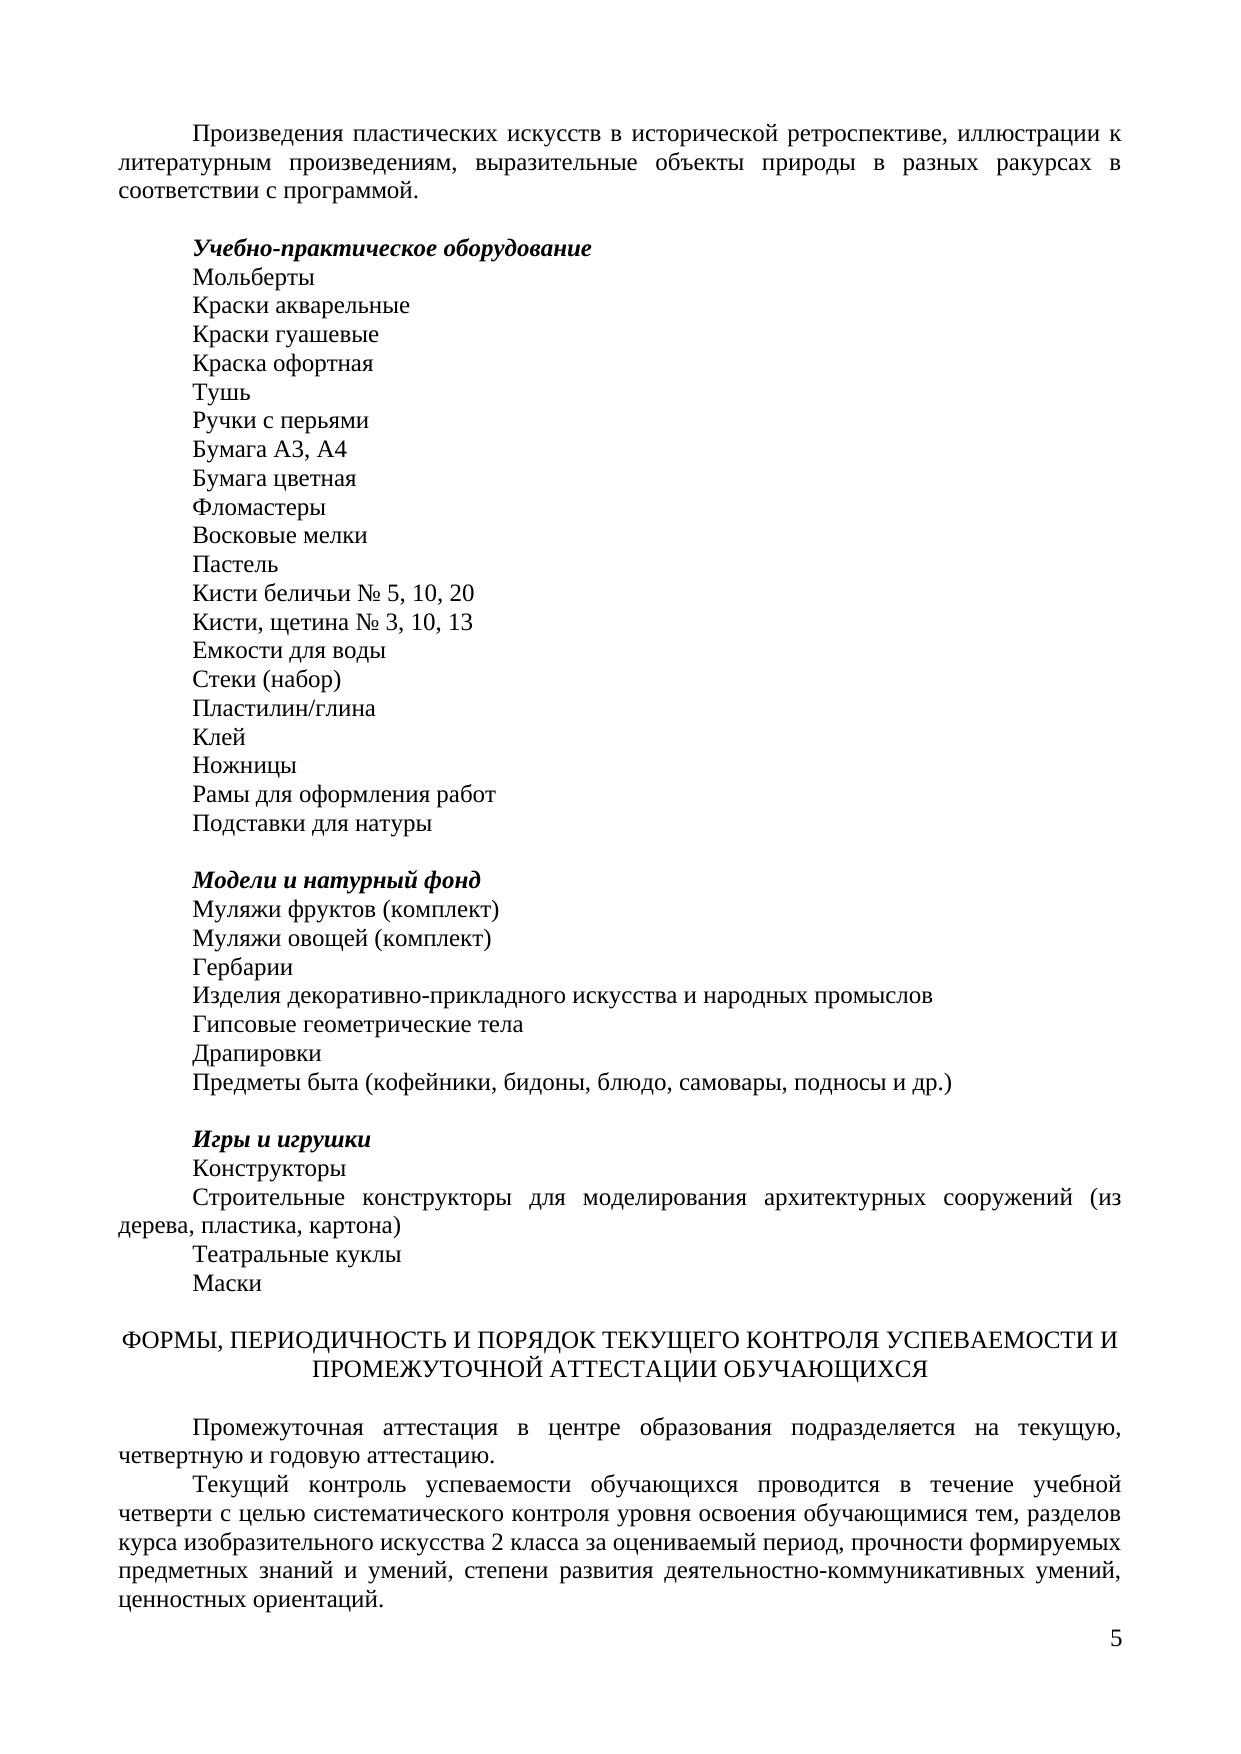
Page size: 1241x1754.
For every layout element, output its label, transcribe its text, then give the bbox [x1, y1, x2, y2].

text Текущий контроль успеваемости обучающихся проводится в течение учебной четверти с целью систематического контроля уровня освоения обучающимися тем, разделов курса изобразительного искусства 2 класса за оцениваемый период, прочности формируемых предметных знаний и умений, степени развития деятельностно-коммуникативных умений, ценностных ориентаций. [118, 1469, 1122, 1613]
text Промежуточная аттестация в центре образования подразделяется на текущую, четвертную и годовую аттестацию. [118, 1412, 1122, 1469]
text Пластилин/глина [118, 693, 1122, 722]
text Гербарии [118, 952, 1122, 981]
text Модели и натурный фонд [118, 866, 1122, 894]
text Кисти беличьи № 5, 10, 20 [118, 578, 1122, 607]
text Восковые мелки [118, 521, 1122, 549]
text Пастель [118, 549, 1122, 578]
text Конструкторы [118, 1153, 1122, 1182]
text Бумага А3, А4 [118, 434, 1122, 463]
text Краски акварельные [118, 291, 1122, 319]
text Муляжи фруктов (комплект) [118, 894, 1122, 923]
text Изделия декоративно-прикладного искусства и народных промыслов [118, 981, 1122, 1009]
text Произведения пластических искусств в исторической ретроспективе, иллюстрации к литературным произведениям, выразительные объекты природы в разных ракурсах в соответствии с программой. [118, 118, 1122, 204]
text Фломастеры [118, 492, 1122, 521]
text Краска офортная [118, 348, 1122, 377]
text Ручки с перьями [118, 406, 1122, 434]
text Мольберты [118, 262, 1122, 291]
text ФОРМЫ, ПЕРИОДИЧНОСТЬ И ПОРЯДОК ТЕКУЩЕГО КОНТРОЛЯ УСПЕВАЕМОСТИ И ПРОМЕЖУТОЧНОЙ АТТЕСТАЦИИ ОБУЧАЮЩИХСЯ [118, 1326, 1122, 1383]
text Кисти, щетина № 3, 10, 13 [118, 607, 1122, 636]
text Предметы быта (кофейники, бидоны, блюдо, самовары, подносы и др.) [118, 1067, 1122, 1096]
text Подставки для натуры [118, 808, 1122, 837]
text Учебно-практическое оборудование [118, 233, 1122, 262]
text Строительные конструкторы для моделирования архитектурных сооружений (из дерева, пластика, картона) [118, 1182, 1122, 1239]
text Бумага цветная [118, 463, 1122, 492]
text Гипсовые геометрические тела [118, 1009, 1122, 1038]
text Клей [118, 722, 1122, 751]
text Стеки (набор) [118, 664, 1122, 693]
text Муляжи овощей (комплект) [118, 923, 1122, 952]
text Тушь [118, 377, 1122, 406]
text Игры и игрушки [118, 1124, 1122, 1153]
text Рамы для оформления работ [118, 779, 1122, 808]
text Маски [118, 1268, 1122, 1297]
text Емкости для воды [118, 636, 1122, 664]
text Краски гуашевые [118, 319, 1122, 348]
text Ножницы [118, 751, 1122, 779]
text Театральные куклы [118, 1239, 1122, 1268]
text Драпировки [118, 1038, 1122, 1067]
